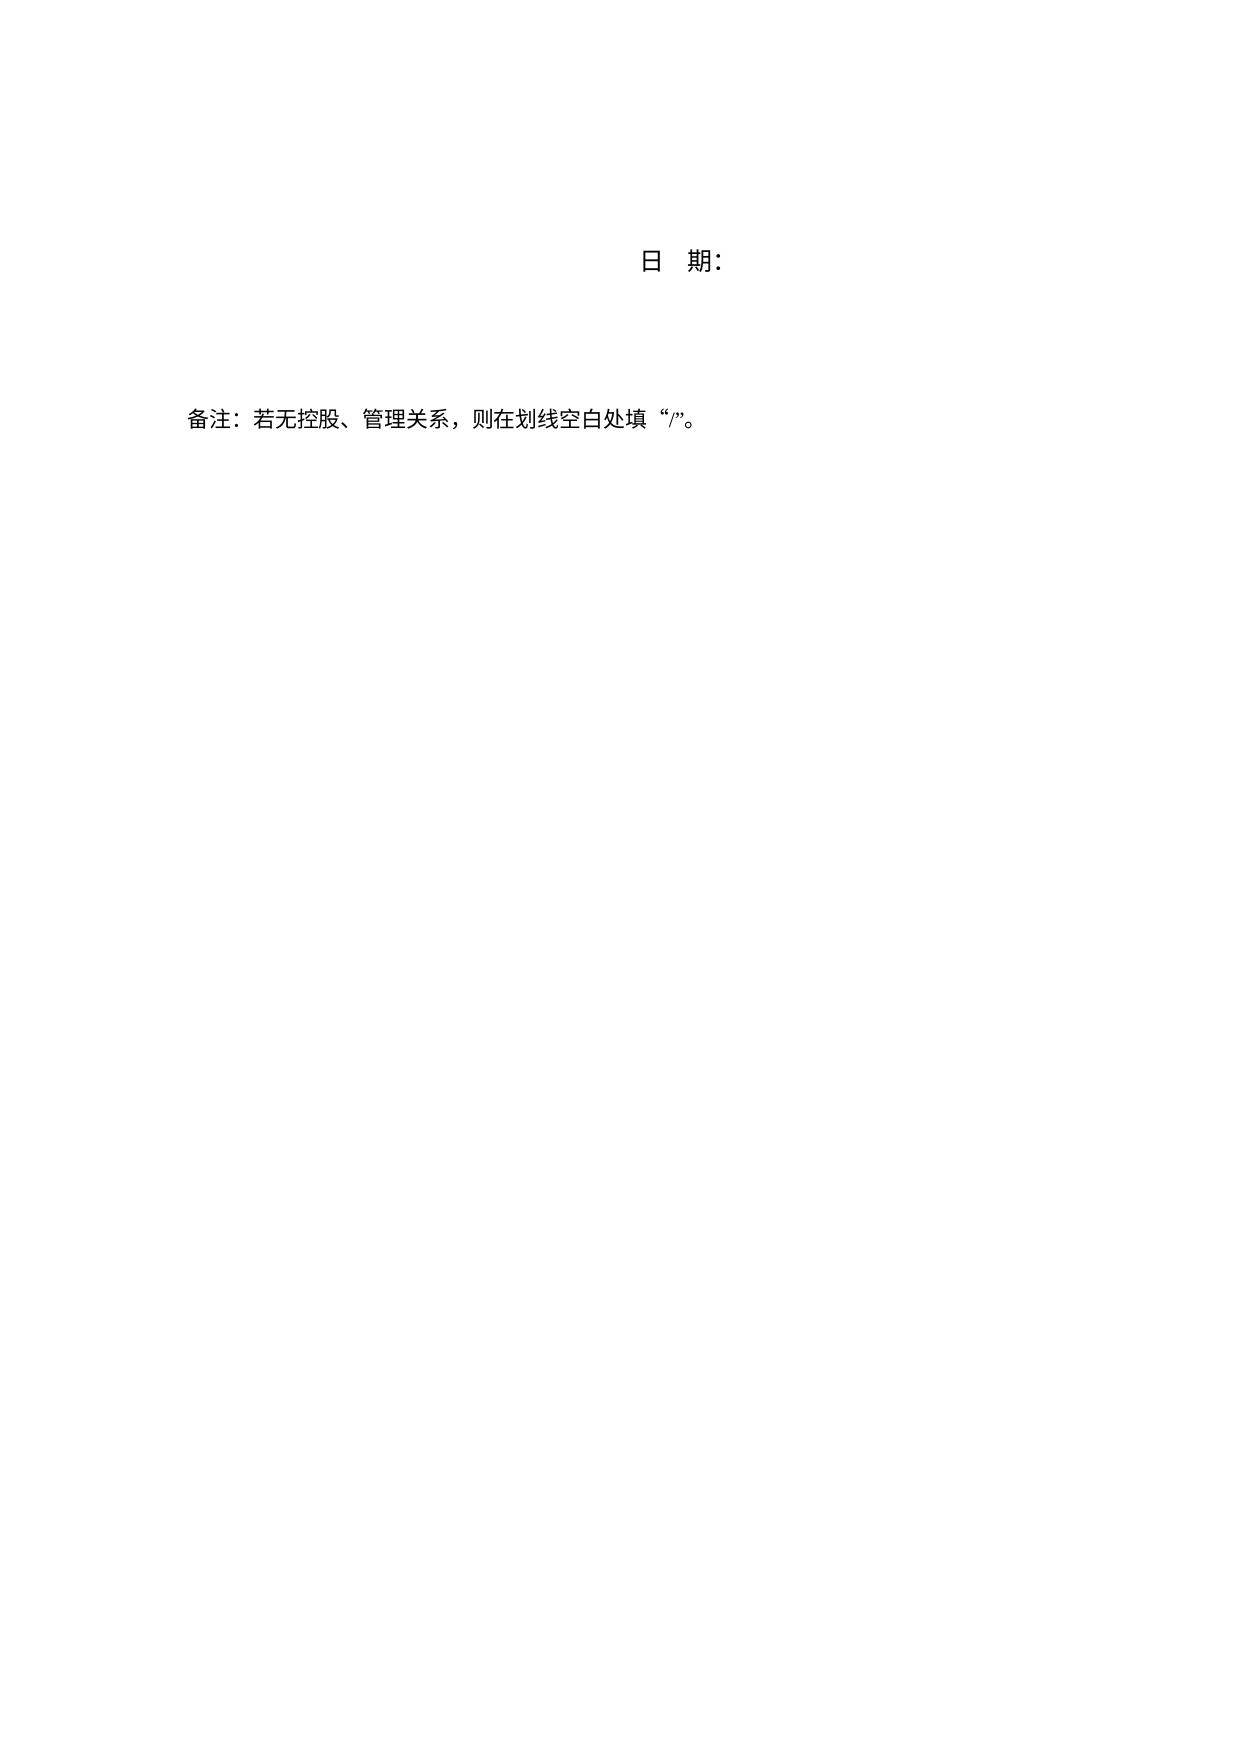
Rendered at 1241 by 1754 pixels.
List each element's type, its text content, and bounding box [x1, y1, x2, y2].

text 备注：若无控股、管理关系，则在划线空白处填“/”。 [187, 402, 1053, 434]
text 日 期： [187, 227, 1053, 292]
